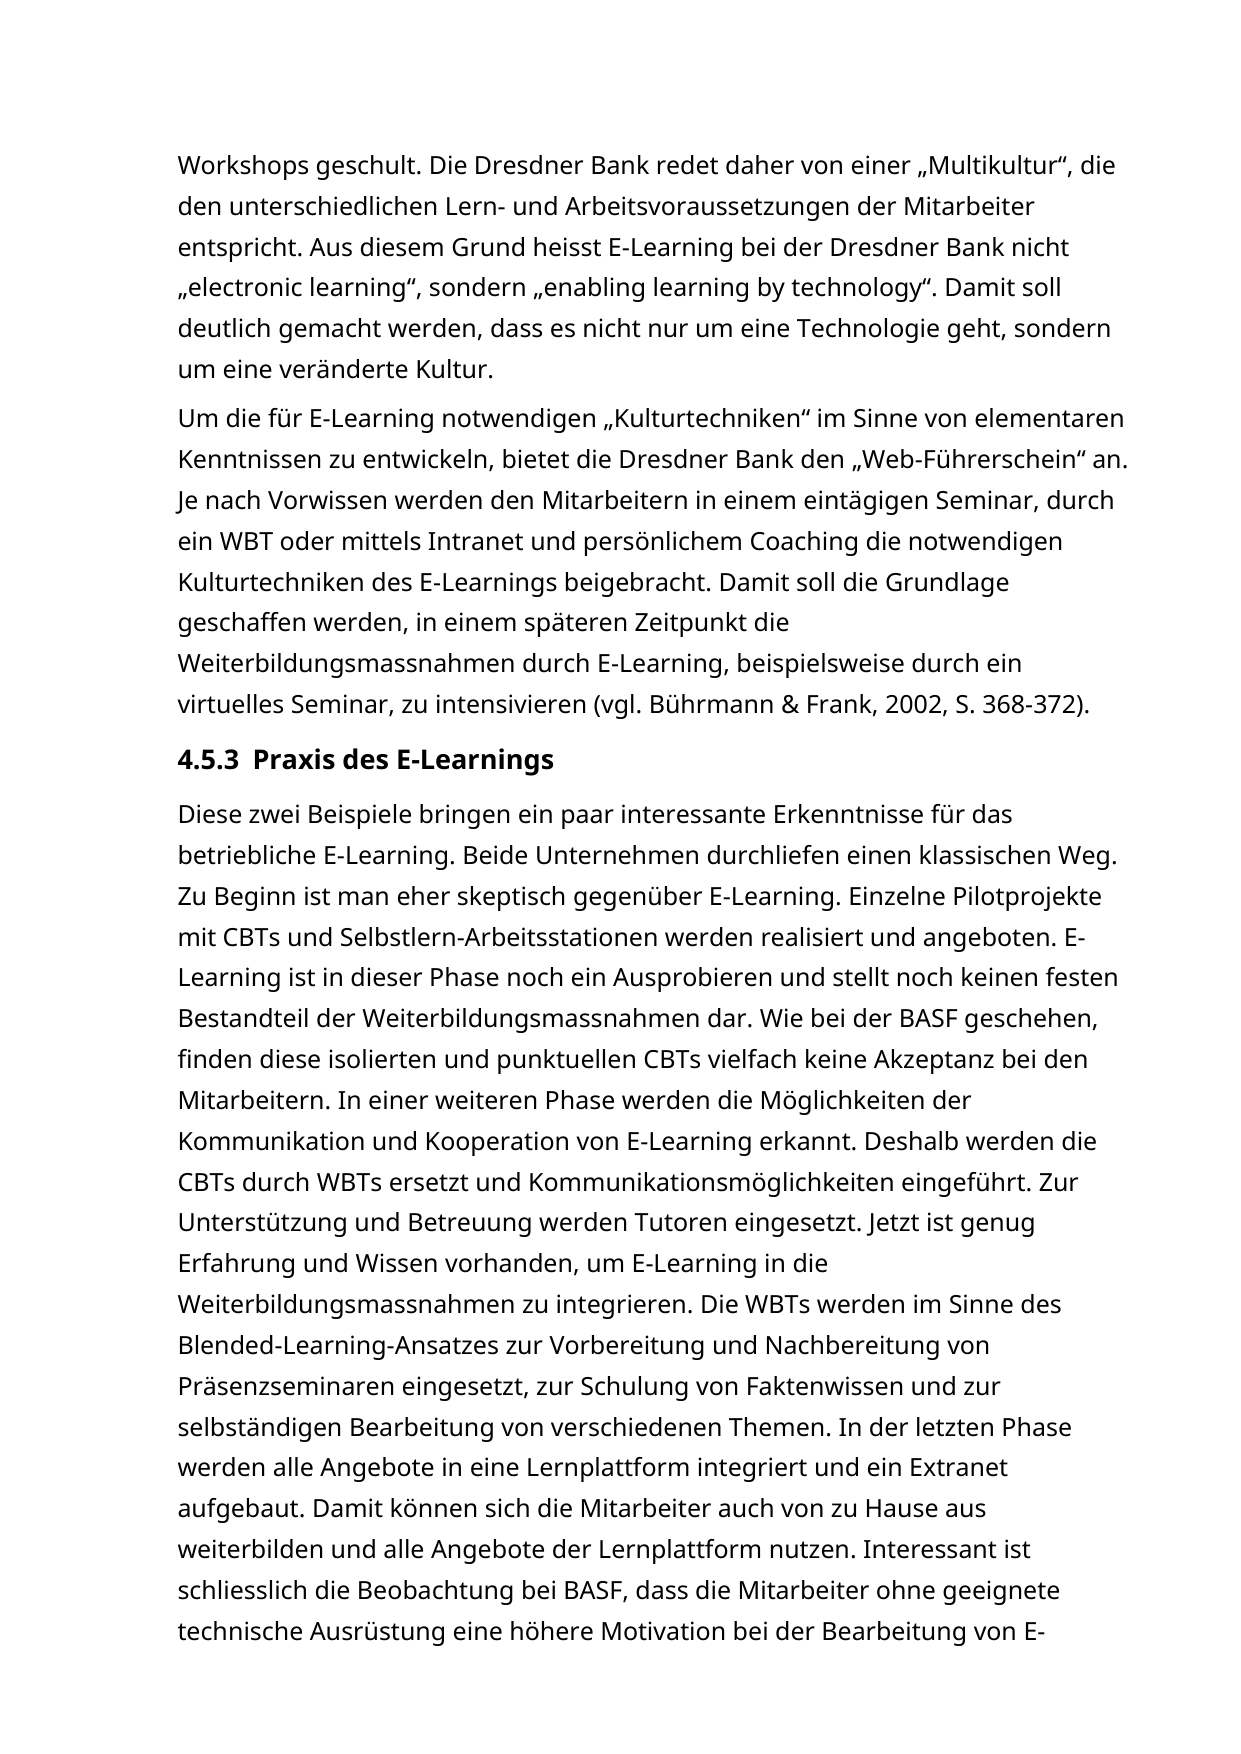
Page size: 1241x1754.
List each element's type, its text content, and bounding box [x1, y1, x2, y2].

subtitle Praxis des E-Learnings [177, 740, 1134, 777]
text Um die für E-Learning notwendigen „Kulturtechniken“ im Sinne von elementaren Kenntnissen zu entwickeln, bietet die Dresdner Bank den „Web-Führerschein“ an. Je nach Vorwissen werden den Mitarbeitern in einem eintägigen Seminar, durch ein WBT oder mittels Intranet und persönlichem Coaching die notwendigen Kulturtechniken des E-Learnings beigebracht. Damit soll die Grundlage geschaffen werden, in einem späteren Zeitpunkt die Weiterbildungsmassnahmen durch E-Learning, beispielsweise durch ein virtuelles Seminar, zu intensivieren (vgl. Bührmann & Frank, 2002, S. 368-372). [177, 401, 1134, 721]
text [177, 797, 1134, 1647]
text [177, 148, 1134, 386]
